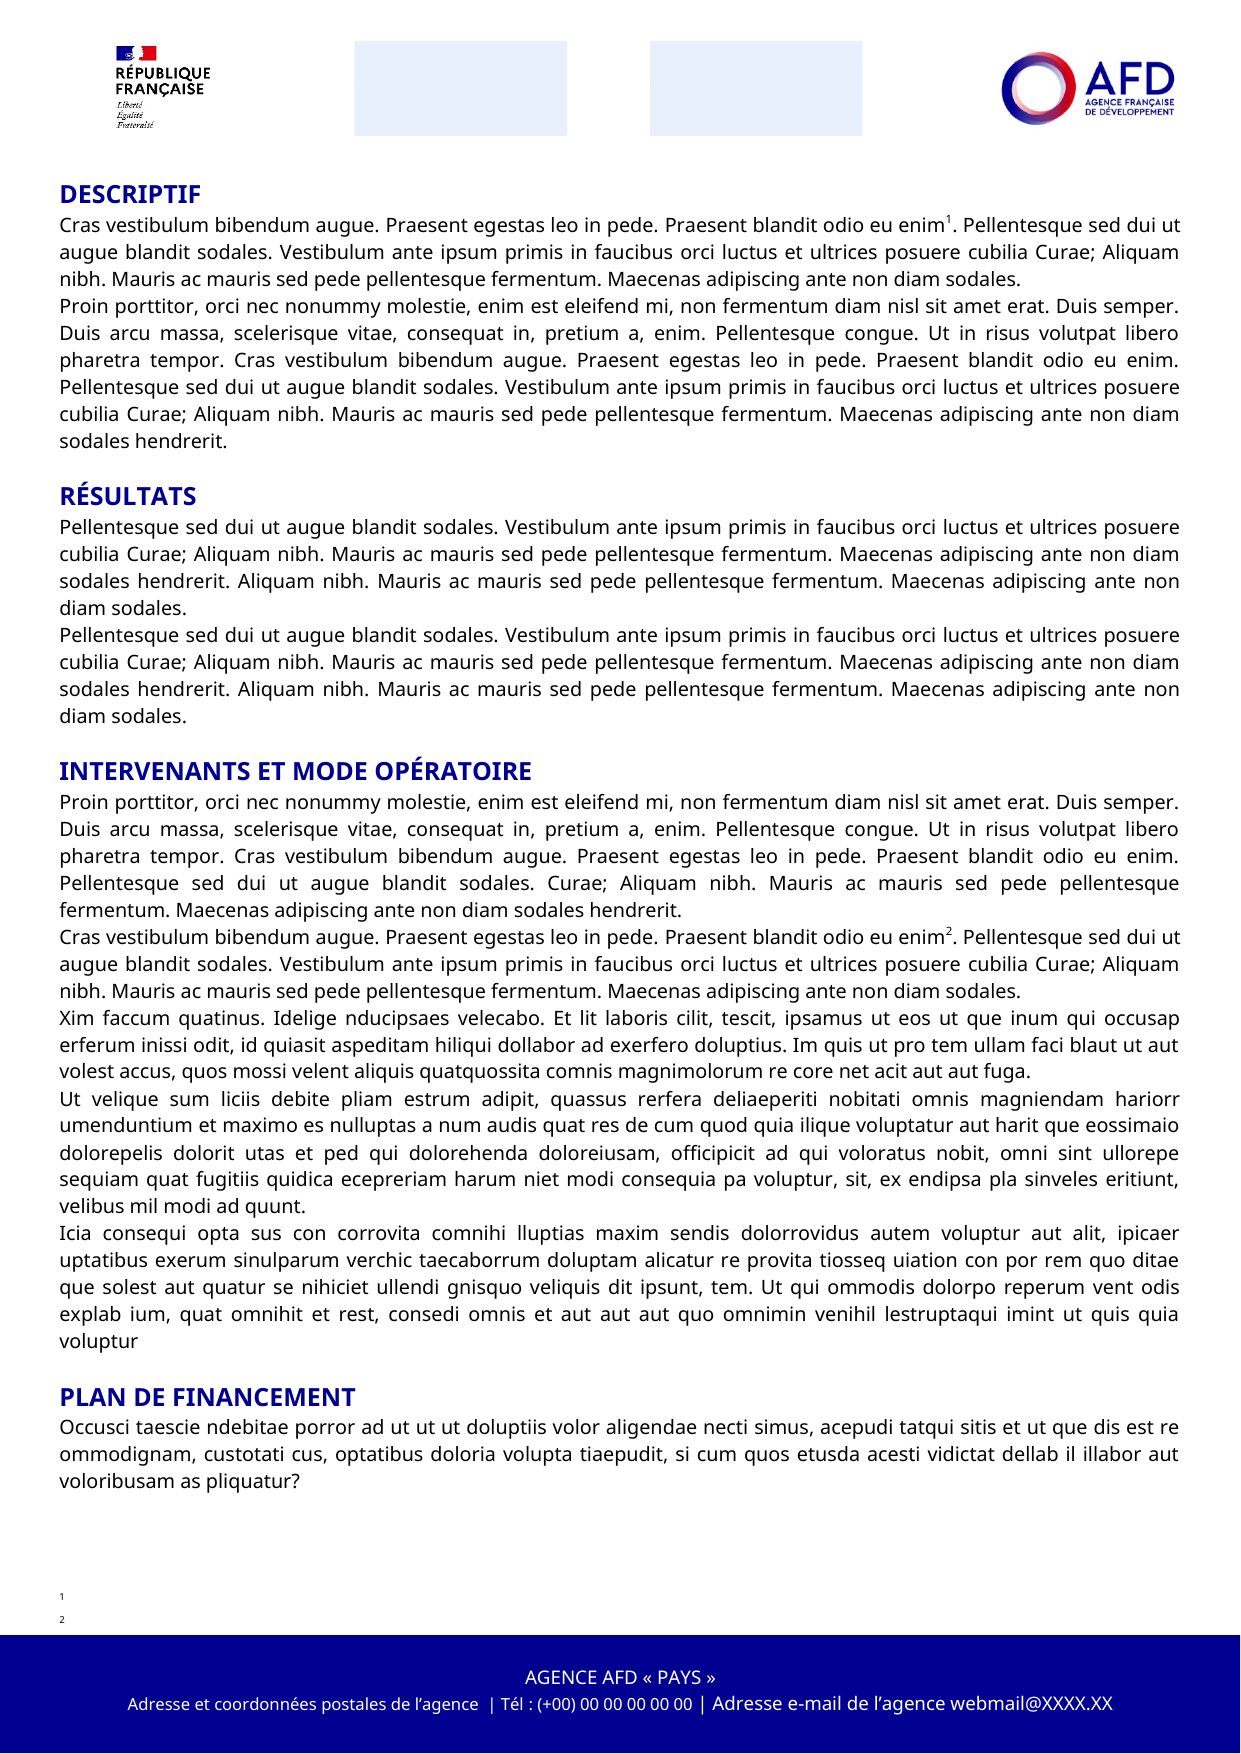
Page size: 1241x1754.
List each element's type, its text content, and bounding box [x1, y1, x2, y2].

text Plan de financement [59, 1379, 1181, 1414]
text Ut velique sum liciis debite pliam estrum adipit, quassus rerfera deliaeperiti nobitati omnis magniendam hariorr umenduntium et maximo es nulluptas a num audis quat res de cum quod quia ilique voluptatur aut harit que eossimaio dolorepelis dolorit utas et ped qui dolorehenda doloreiusam, officipicit ad qui voloratus nobit, omni sint ullorepe sequiam quat fugitiis quidica ecepreriam harum niet modi consequia pa voluptur, sit, ex endipsa pla sinveles eritiunt, velibus mil modi ad quunt. [59, 1085, 1181, 1220]
text Cras vestibulum bibendum augue. Praesent egestas leo in pede. Praesent blandit odio eu enim. Pellentesque sed dui ut augue blandit sodales. Vestibulum ante ipsum primis in faucibus orci luctus et ultrices posuere cubilia Curae; Aliquam nibh. Mauris ac mauris sed pede pellentesque fermentum. Maecenas adipiscing ante non diam sodales. [59, 923, 1181, 1004]
picture [936, 0, 1241, 177]
text Occusci taescie ndebitae porror ad ut ut ut doluptiis volor aligendae necti simus, acepudi tatqui sitis et ut que dis est re ommodignam, custotati cus, optatibus doloria volupta tiaepudit, si cum quos etusda acesti vidictat dellab il illabor aut voloribusam as pliquatur? [59, 1414, 1181, 1494]
text RÉSULTATS [59, 479, 1181, 513]
text Pellentesque sed dui ut augue blandit sodales. Vestibulum ante ipsum primis in faucibus orci luctus et ultrices posuere cubilia Curae; Aliquam nibh. Mauris ac mauris sed pede pellentesque fermentum. Maecenas adipiscing ante non diam sodales hendrerit. Aliquam nibh. Mauris ac mauris sed pede pellentesque fermentum. Maecenas adipiscing ante non diam sodales. [59, 513, 1181, 621]
picture [649, 41, 863, 136]
text Descriptif [59, 177, 1181, 211]
text Intervenants et mode opératoire [59, 754, 1181, 788]
text Proin porttitor, orci nec nonummy molestie, enim est eleifend mi, non fermentum diam nisl sit amet erat. Duis semper. Duis arcu massa, scelerisque vitae, consequat in, pretium a, enim. Pellentesque congue. Ut in risus volutpat libero pharetra tempor. Cras vestibulum bibendum augue. Praesent egestas leo in pede. Praesent blandit odio eu enim. Pellentesque sed dui ut augue blandit sodales. Vestibulum ante ipsum primis in faucibus orci luctus et ultrices posuere cubilia Curae; Aliquam nibh. Mauris ac mauris sed pede pellentesque fermentum. Maecenas adipiscing ante non diam sodales hendrerit. [59, 292, 1181, 454]
text Icia consequi opta sus con corrovita comnihi lluptias maxim sendis dolorrovidus autem voluptur aut alit, ipicaer uptatibus exerum sinulparum verchic taecaborrum doluptam alicatur re provita tiosseq uiation con por rem quo ditae que solest aut quatur se nihiciet ullendi gnisquo veliquis dit ipsunt, tem. Ut qui ommodis dolorpo reperum vent odis explab ium, quat omnihit et rest, consedi omnis et aut aut aut quo omnimin venihil lestruptaqui imint ut quis quia voluptur [59, 1220, 1181, 1354]
text Proin porttitor, orci nec nonummy molestie, enim est eleifend mi, non fermentum diam nisl sit amet erat. Duis semper. Duis arcu massa, scelerisque vitae, consequat in, pretium a, enim. Pellentesque congue. Ut in risus volutpat libero pharetra tempor. Cras vestibulum bibendum augue. Praesent egestas leo in pede. Praesent blandit odio eu enim. Pellentesque sed dui ut augue blandit sodales. Curae; Aliquam nibh. Mauris ac mauris sed pede pellentesque fermentum. Maecenas adipiscing ante non diam sodales hendrerit. [59, 788, 1181, 923]
text Pellentesque sed dui ut augue blandit sodales. Vestibulum ante ipsum primis in faucibus orci luctus et ultrices posuere cubilia Curae; Aliquam nibh. Mauris ac mauris sed pede pellentesque fermentum. Maecenas adipiscing ante non diam sodales hendrerit. Aliquam nibh. Mauris ac mauris sed pede pellentesque fermentum. Maecenas adipiscing ante non diam sodales. [59, 621, 1181, 729]
text Cras vestibulum bibendum augue. Praesent egestas leo in pede. Praesent blandit odio eu enim. Pellentesque sed dui ut augue blandit sodales. Vestibulum ante ipsum primis in faucibus orci luctus et ultrices posuere cubilia Curae; Aliquam nibh. Mauris ac mauris sed pede pellentesque fermentum. Maecenas adipiscing ante non diam sodales. [59, 211, 1181, 292]
picture [354, 41, 567, 136]
picture [112, 41, 218, 136]
text Xim faccum quatinus. Idelige nducipsaes velecabo. Et lit laboris cilit, tescit, ipsamus ut eos ut que inum qui occusap erferum inissi odit, id quiasit aspeditam hiliqui dollabor ad exerfero doluptius. Im quis ut pro tem ullam faci blaut ut aut volest accus, quos mossi velent aliquis quatquossita comnis magnimolorum re core net acit aut aut fuga. [59, 1004, 1181, 1085]
